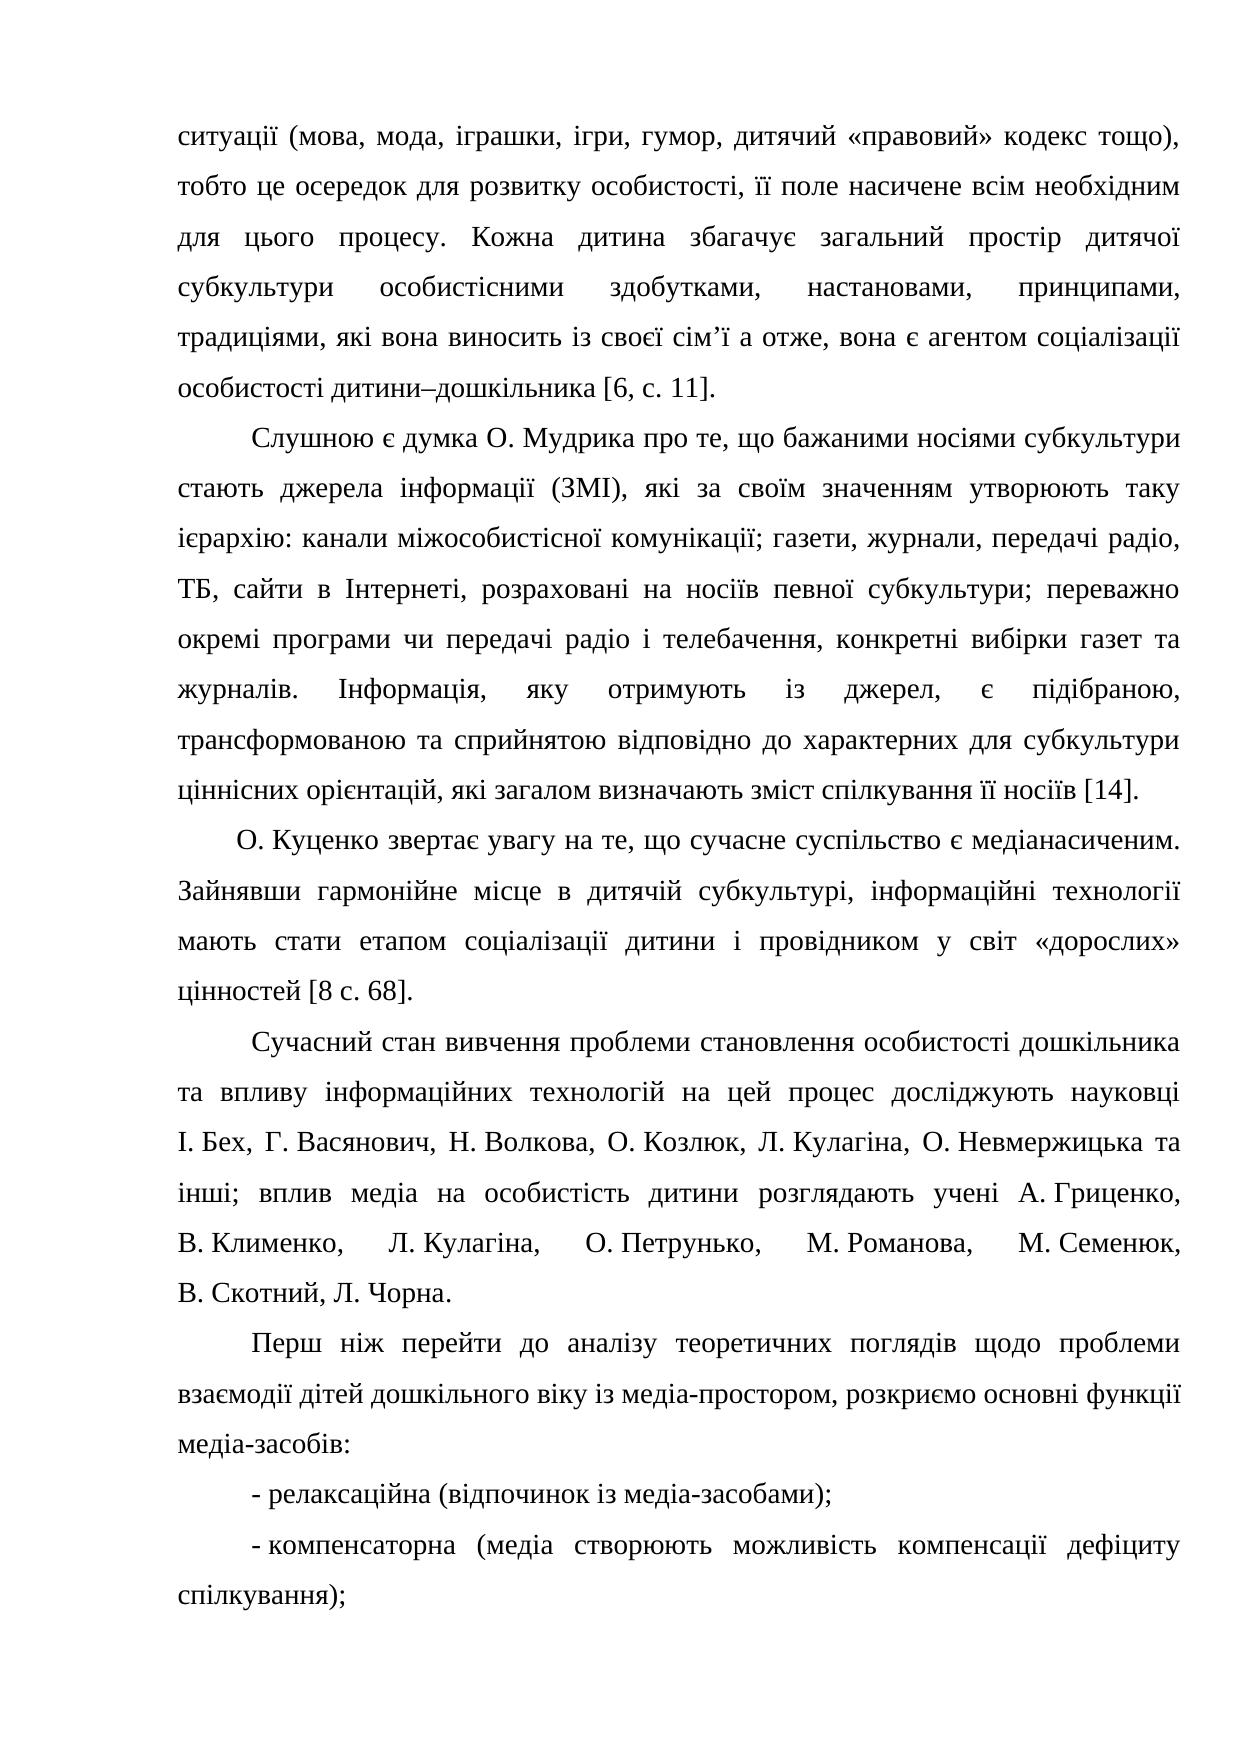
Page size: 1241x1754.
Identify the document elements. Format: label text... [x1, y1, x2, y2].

text Перш ніж перейти до аналізу теоретичних поглядів щодо проблеми взаємодії дітей дошкільного віку із медіа-простором, розкриємо основні функції медіа-засобів: [177, 1326, 1181, 1460]
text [177, 118, 1181, 403]
text - релаксаційна (відпочинок із медіа-засобами); [177, 1477, 1181, 1510]
text Слушною є думка О. Мудрика про те, що бажаними носіями субкультури стають джерела інформації (ЗМІ), які за своїм значенням утворюють таку ієрархію: канали міжособистісної комунікації; газети, журнали, передачі радіо, ТБ, сайти в Інтернеті, розраховані на носіїв певної субкультури; переважно окремі програми чи передачі радіо і телебачення, конкретні вибірки газет та журналів. Інформація, яку отримують із джерел, є підібраною, трансформованою та сприйнятою відповідно до характерних для субкультури ціннісних орієнтацій, які загалом визначають зміст спілкування її носіїв [14]. [177, 420, 1181, 806]
text - компенсаторна (медіа створюють можливість компенсації дефіциту спілкування); [177, 1527, 1181, 1611]
text О. Куценко звертає увагу на те, що сучасне суспільство є медіанасиченим. Зайнявши гармонійне місце в дитячій субкультурі, інформаційні технології мають стати етапом соціалізації дитини і провідником у світ «дорослих» цінностей [8 с. 68]. [177, 822, 1181, 1007]
text Сучасний стан вивчення проблеми становлення особистості дошкільника та впливу інформаційних технологій на цей процес досліджують науковці І. Бех, Г. Васянович, Н. Волкова, О. Козлюк, Л. Кулагіна, О. Невмержицька та інші; вплив медіа на особистість дитини розглядають учені А. Гриценко, В. Клименко, Л. Кулагіна, О. Петрунько, М. Романова, М. Семенюк, В. Скотний, Л. Чорна. [177, 1024, 1181, 1309]
